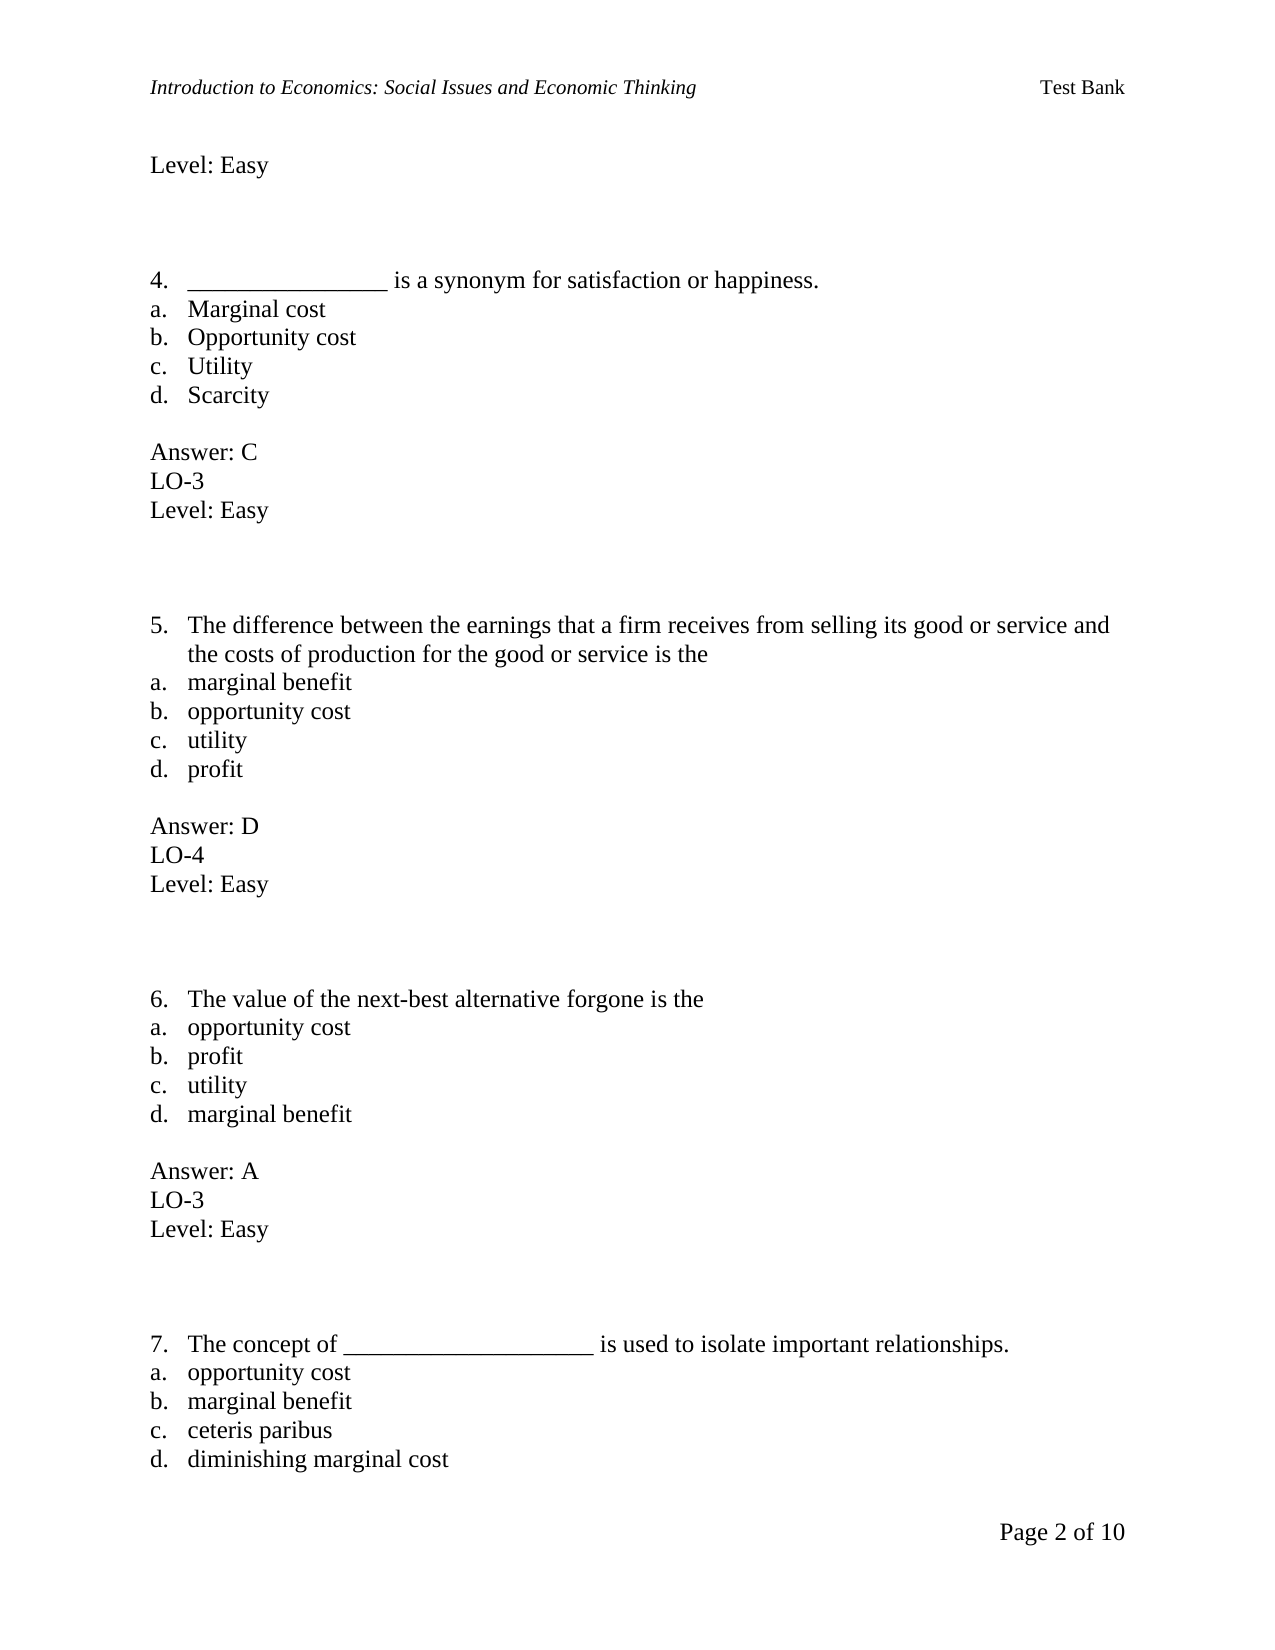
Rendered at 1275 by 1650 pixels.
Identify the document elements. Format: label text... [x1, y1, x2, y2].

list profit [150, 1041, 1125, 1070]
list LO-3 [150, 466, 1125, 495]
list utility [150, 1070, 1125, 1099]
list opportunity cost [150, 1012, 1125, 1041]
list opportunity cost [150, 696, 1125, 725]
list Answer: D [150, 811, 1125, 840]
list ceteris paribus [150, 1415, 1125, 1444]
list The concept of ____________________ is used to isolate important relationships. [150, 1329, 1125, 1357]
list Level: Easy [150, 869, 1125, 897]
list Opportunity cost [150, 322, 1125, 351]
list Scarcity [150, 380, 1125, 409]
list LO-4 [150, 840, 1125, 869]
list LO-3 [150, 1185, 1125, 1214]
list Level: Easy [150, 495, 1125, 524]
list diminishing marginal cost [150, 1444, 1125, 1472]
list ________________ is a synonym for satisfaction or happiness. [150, 265, 1125, 294]
list opportunity cost [150, 1357, 1125, 1386]
list profit [150, 754, 1125, 782]
list marginal benefit [150, 1386, 1125, 1415]
list Answer: C [150, 437, 1125, 466]
list Level: Easy [150, 1214, 1125, 1242]
list marginal benefit [150, 1099, 1125, 1127]
list Marginal cost [150, 294, 1125, 322]
list Answer: A [150, 1156, 1125, 1185]
list Utility [150, 351, 1125, 380]
list utility [150, 725, 1125, 754]
list The value of the next-best alternative forgone is the [150, 984, 1125, 1012]
list The difference between the earnings that a firm receives from selling its good or service and the costs of production for the good or service is the [150, 610, 1125, 667]
list marginal benefit [150, 667, 1125, 696]
text Level: Easy [150, 150, 1125, 179]
